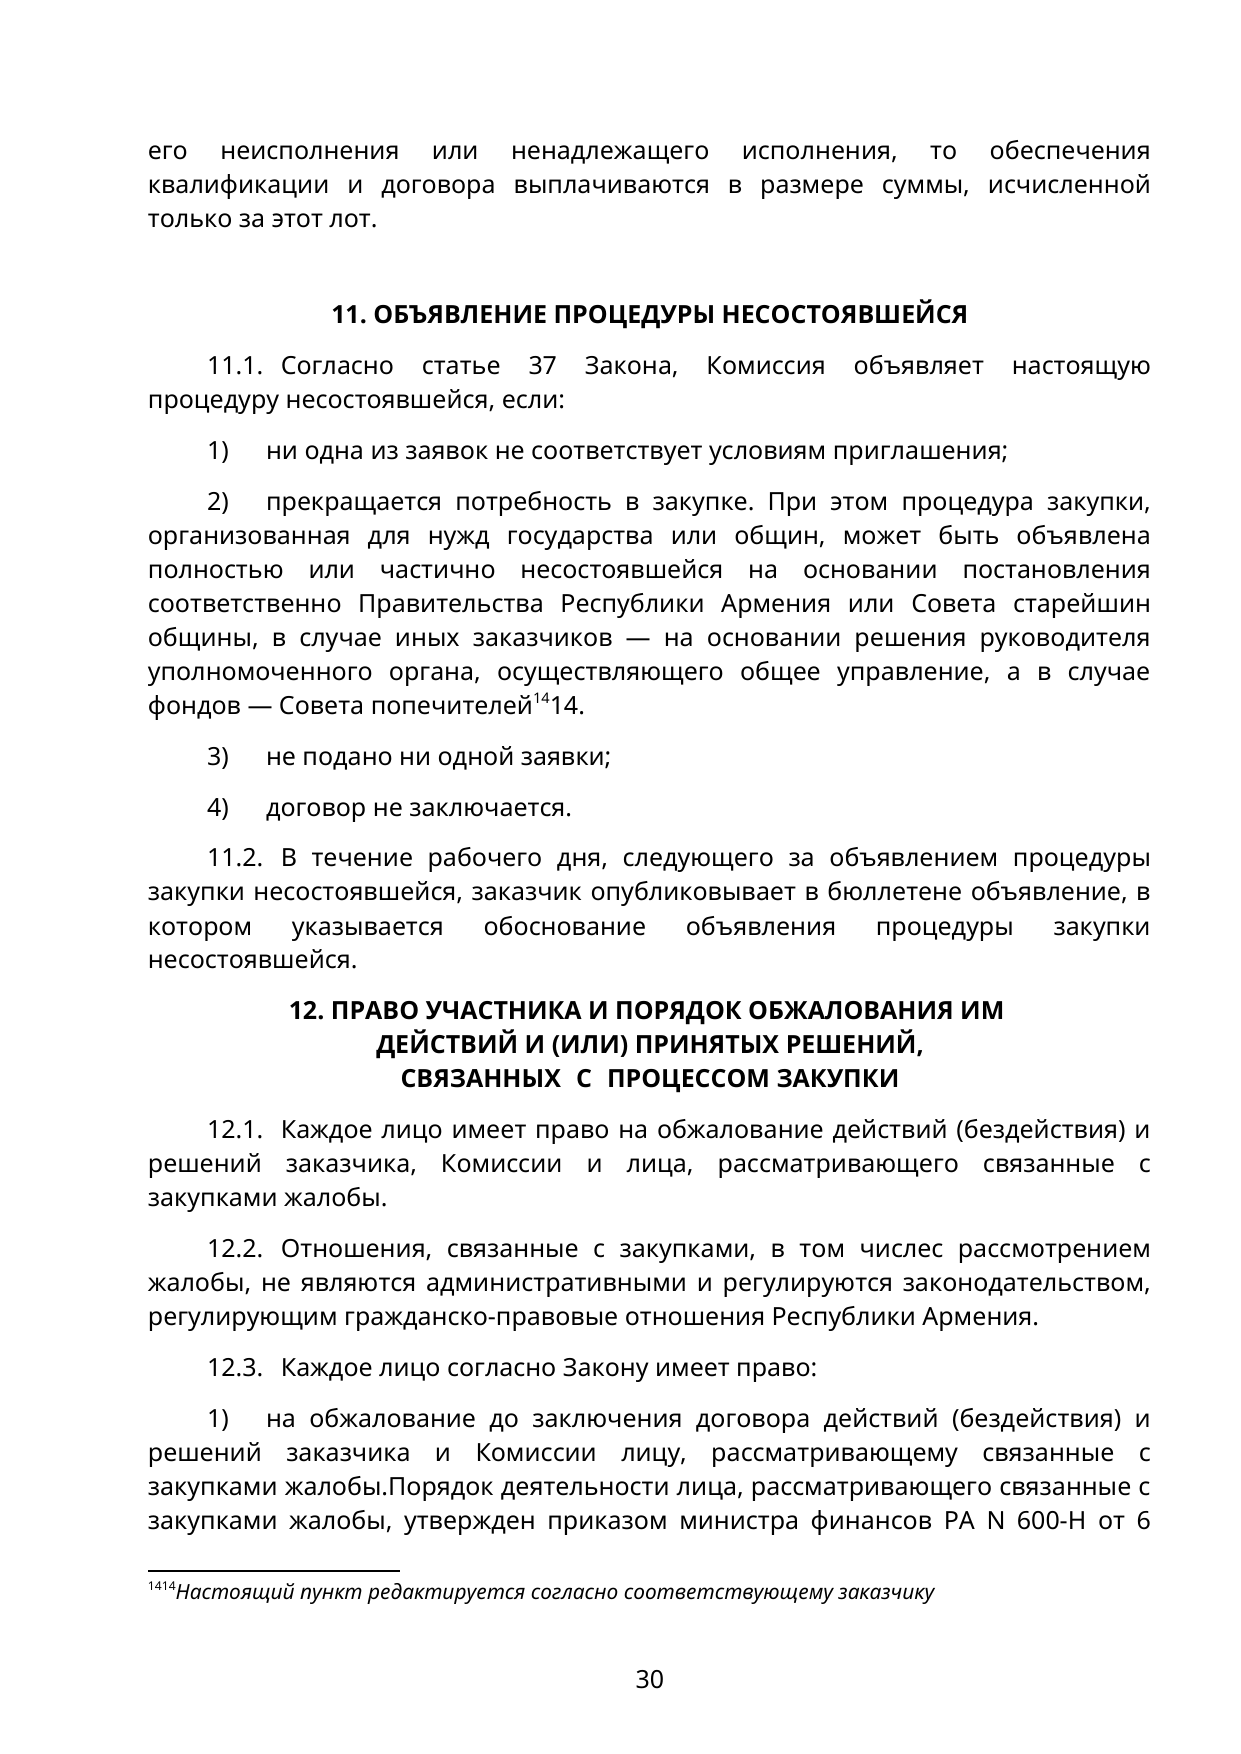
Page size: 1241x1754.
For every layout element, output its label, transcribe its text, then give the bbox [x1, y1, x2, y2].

text 3) не подано ни одной заявки; [148, 738, 1152, 773]
text 11.1. Согласно статье 37 Закона, Комиссия объявляет настоящую процедуру несостоявшейся, если: [148, 348, 1152, 416]
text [148, 133, 1152, 235]
text 12.3. Каждое лицо согласно Закону имеет право: [148, 1350, 1152, 1384]
text 12.1. Каждое лицо имеет право на обжалование действий (бездействия) и решений заказчика, Комиссии и лица, рассматривающего связанные с закупками жалобы. [148, 1112, 1152, 1214]
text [148, 1400, 1152, 1537]
text 11.2. В течение рабочего дня, следующего за объявлением процедуры закупки несостоявшейся, заказчик опубликовывает в бюллетене объявление, в котором указывается обоснование объявления процедуры закупки несостоявшейся. [148, 840, 1152, 976]
text 12.2. Отношения, связанные с закупками, в том числес рассмотрением жалобы, не являются административными и регулируются законодательством, регулирующим гражданско-правовые отношения Республики Армения. [148, 1231, 1152, 1333]
text 1) ни одна из заявок не соответствует условиям приглашения; [148, 433, 1152, 467]
text 12. ПРАВО УЧАСТНИКА И ПОРЯДОК ОБЖАЛОВАНИЯ ИМ ДЕЙСТВИЙ И (ИЛИ) ПРИНЯТЫХ РЕШЕНИЙ, СВЯЗАННЫХ С ПРОЦЕССОМ ЗАКУПКИ [207, 993, 1093, 1095]
text 2) прекращается потребность в закупке. При этом процедура закупки, организованная для нужд государства или общин, может быть объявлена полностью или частично несостоявшейся на основании постановления соответственно Правительства Республики Армения или Совета старейшин общины, в случае иных заказчиков — на основании решения руководителя уполномоченного органа, осуществляющего общее управление, а в случае фондов — Совета попечителей14. [148, 483, 1152, 722]
text 11. ОБЪЯВЛЕНИЕ ПРОЦЕДУРЫ НЕСОСТОЯВШЕЙСЯ [148, 297, 1152, 331]
text 4) договор не заключается. [148, 789, 1152, 823]
